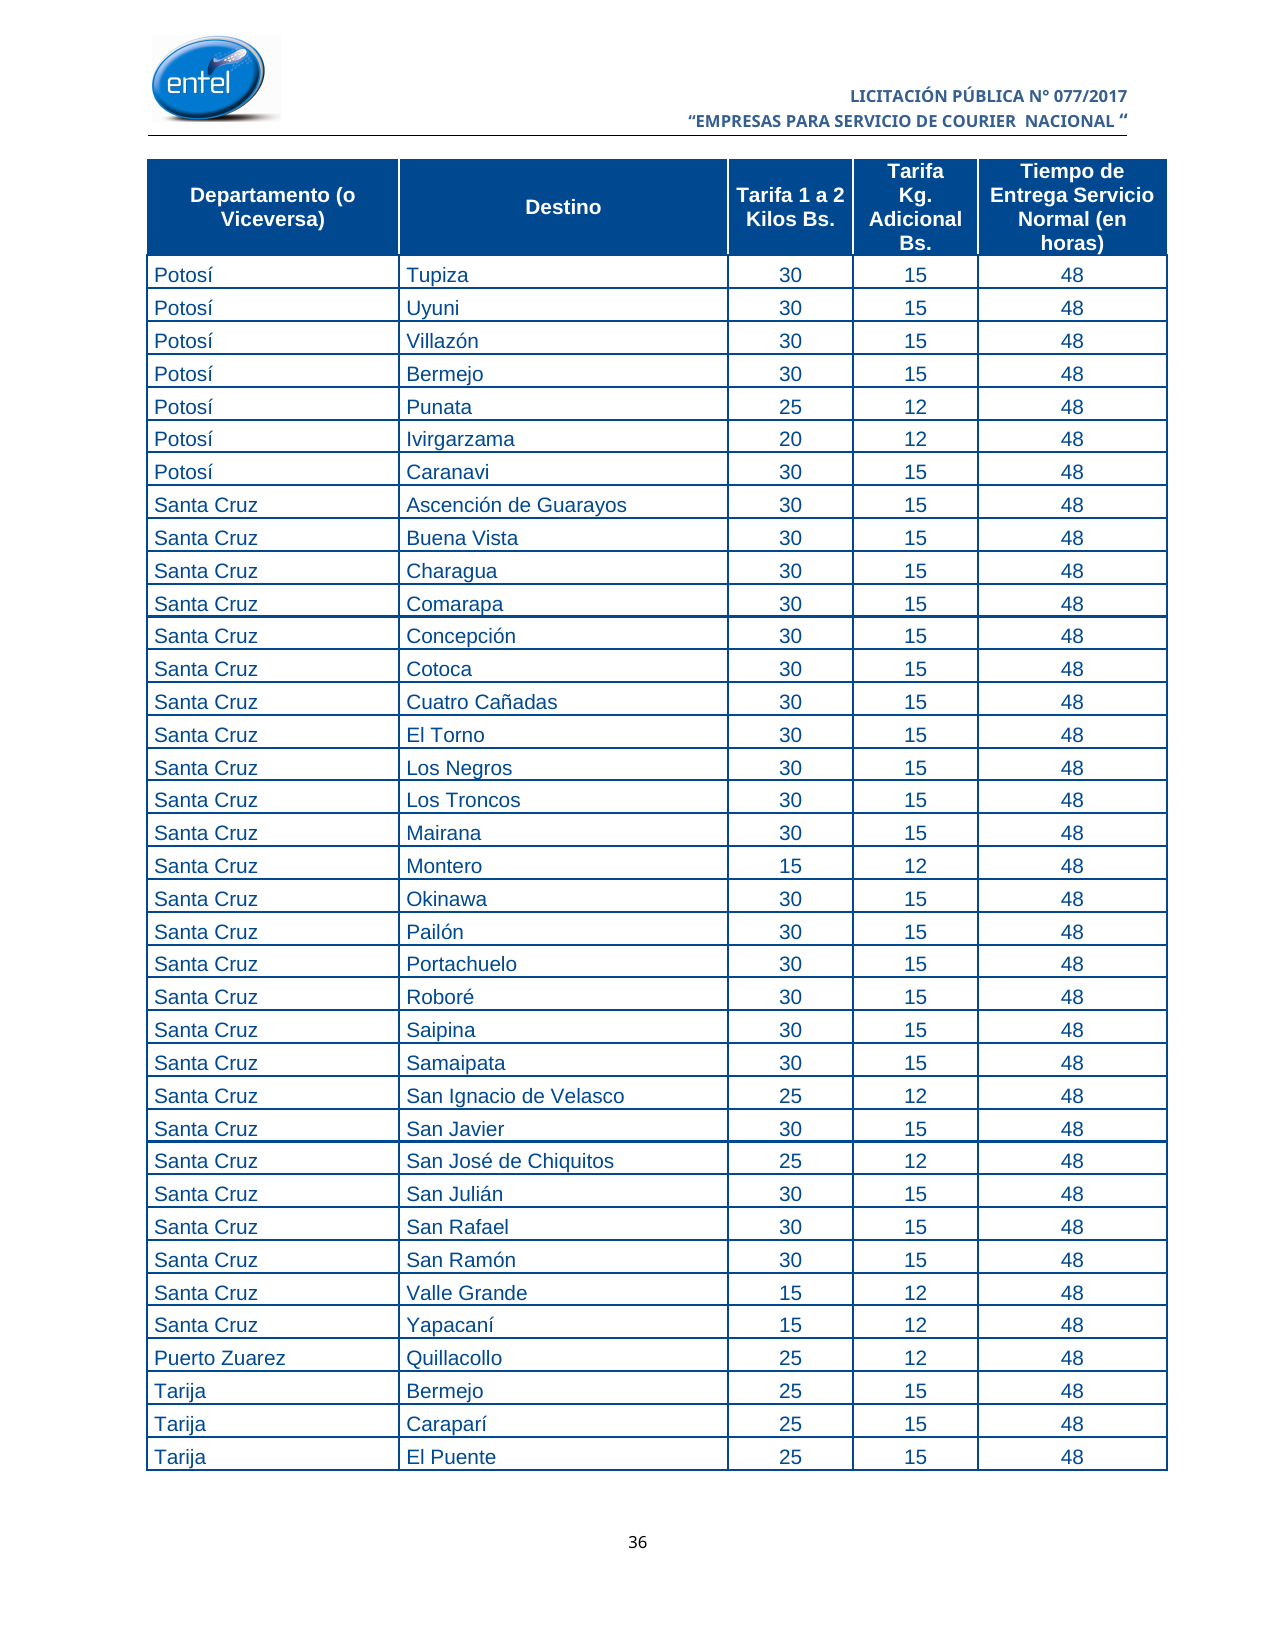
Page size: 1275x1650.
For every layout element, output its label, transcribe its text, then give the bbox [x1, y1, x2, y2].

table_cell 48 [979, 355, 1166, 386]
table_cell 25 [729, 1339, 852, 1370]
table_cell 25 [729, 1077, 852, 1107]
table_cell Charagua [400, 552, 727, 582]
table_cell 15 [854, 1241, 977, 1272]
table_cell Roboré [400, 978, 727, 1009]
table_cell 30 [729, 749, 852, 779]
table_cell Santa Cruz [148, 585, 398, 615]
table_cell 48 [979, 388, 1166, 418]
table_cell Concepción [400, 618, 727, 648]
table_cell 48 [979, 1339, 1166, 1370]
table_cell Bermejo [400, 355, 727, 386]
table_cell 15 [854, 1011, 977, 1042]
table_cell San Julián [400, 1175, 727, 1206]
table_cell 25 [729, 1438, 852, 1468]
table_cell 12 [854, 421, 977, 451]
table_cell 48 [979, 552, 1166, 582]
table_cell 48 [979, 453, 1166, 484]
table_cell Comarapa [400, 585, 727, 615]
table_cell 30 [729, 650, 852, 681]
table_cell 48 [979, 585, 1166, 615]
table_cell Tarija [148, 1372, 398, 1403]
table_cell 48 [979, 1011, 1166, 1042]
table_cell Cuatro Cañadas [400, 683, 727, 714]
table_cell Samaipata [400, 1044, 727, 1075]
table_cell 30 [729, 913, 852, 943]
table_cell Santa Cruz [148, 1241, 398, 1272]
table_cell Okinawa [400, 880, 727, 911]
table_cell 48 [979, 650, 1166, 681]
table_cell 30 [729, 814, 852, 845]
table_cell 15 [854, 880, 977, 911]
table_cell 15 [854, 322, 977, 353]
table_cell Potosí [148, 388, 398, 418]
table_cell 15 [854, 683, 977, 714]
table_cell 48 [979, 1372, 1166, 1403]
table_cell 15 [854, 1405, 977, 1436]
table_header Departamento (o Viceversa) [147, 159, 398, 254]
table_cell Punata [400, 388, 727, 418]
table_cell 48 [979, 847, 1166, 878]
table_cell 25 [729, 1143, 852, 1173]
table_cell 15 [729, 1274, 852, 1304]
table_cell 48 [979, 1143, 1166, 1173]
table_cell Yapacaní [400, 1306, 727, 1337]
table_cell 15 [854, 650, 977, 681]
table_cell 15 [854, 1208, 977, 1239]
table_header Tarifa Kg. Adicional Bs. [854, 159, 977, 254]
table_cell 30 [729, 1175, 852, 1206]
table_cell San Ignacio de Velasco [400, 1077, 727, 1107]
table_cell Caranavi [400, 453, 727, 484]
picture [151, 34, 282, 122]
table_cell Santa Cruz [148, 946, 398, 976]
table_cell Uyuni [400, 289, 727, 320]
table_cell 30 [729, 552, 852, 582]
table_cell Potosí [148, 289, 398, 320]
table_cell Ivirgarzama [400, 421, 727, 451]
table_cell 48 [979, 1274, 1166, 1304]
table_cell 15 [854, 552, 977, 582]
table_cell 12 [854, 847, 977, 878]
table_cell Santa Cruz [148, 880, 398, 911]
table_cell Cotoca [400, 650, 727, 681]
table_cell 30 [729, 1011, 852, 1042]
table_cell 48 [979, 519, 1166, 550]
table_cell Caraparí [400, 1405, 727, 1436]
table_cell 30 [729, 355, 852, 386]
table_cell El Torno [400, 716, 727, 747]
table_cell 30 [729, 1241, 852, 1272]
table_cell San Javier [400, 1110, 727, 1140]
table_cell 15 [854, 749, 977, 779]
table_cell 30 [729, 585, 852, 615]
table_cell Mairana [400, 814, 727, 845]
table_cell Santa Cruz [148, 847, 398, 878]
table_cell Portachuelo [400, 946, 727, 976]
table_cell 15 [854, 913, 977, 943]
table_cell 48 [979, 1110, 1166, 1140]
table_cell 48 [979, 486, 1166, 517]
table_cell Santa Cruz [148, 814, 398, 845]
table_header Tiempo de Entrega Servicio Normal (en horas) [979, 159, 1167, 254]
table_cell 25 [729, 1405, 852, 1436]
table_cell 48 [979, 683, 1166, 714]
table_cell Potosí [148, 322, 398, 353]
table_cell 48 [979, 814, 1166, 845]
table_cell 30 [729, 1208, 852, 1239]
table_cell Potosí [148, 453, 398, 484]
table_cell 30 [729, 716, 852, 747]
table_cell 48 [979, 913, 1166, 943]
table_cell Tarija [148, 1405, 398, 1436]
table_cell 30 [729, 946, 852, 976]
table_cell 15 [729, 847, 852, 878]
table_cell Santa Cruz [148, 650, 398, 681]
table_cell 15 [854, 946, 977, 976]
table_cell Santa Cruz [148, 1077, 398, 1107]
table_cell Puerto Zuarez [148, 1339, 398, 1370]
table_cell 30 [729, 1110, 852, 1140]
table_cell 15 [854, 256, 977, 287]
table_cell 12 [854, 1339, 977, 1370]
table_cell 20 [729, 421, 852, 451]
table_cell Santa Cruz [148, 1274, 398, 1304]
table_cell Santa Cruz [148, 978, 398, 1009]
table_cell 48 [979, 880, 1166, 911]
table_cell 48 [979, 749, 1166, 779]
table_cell 25 [729, 1372, 852, 1403]
table_cell 48 [979, 1438, 1166, 1468]
table_cell Santa Cruz [148, 519, 398, 550]
table_cell San José de Chiquitos [400, 1143, 727, 1173]
table_cell Ascención de Guarayos [400, 486, 727, 517]
table_cell 15 [854, 1175, 977, 1206]
table_cell 12 [854, 1077, 977, 1107]
table_cell 15 [854, 1372, 977, 1403]
table_header Destino [400, 159, 727, 254]
table_cell 30 [729, 683, 852, 714]
table_cell Santa Cruz [148, 683, 398, 714]
table_cell 30 [729, 519, 852, 550]
table_header Tarifa 1 a 2 Kilos Bs. [729, 159, 852, 254]
table_cell 48 [979, 1175, 1166, 1206]
table_cell 30 [729, 618, 852, 648]
table_cell 48 [979, 1044, 1166, 1075]
table_cell 15 [854, 585, 977, 615]
table_cell 30 [729, 880, 852, 911]
table_cell 15 [854, 814, 977, 845]
table_cell 15 [854, 781, 977, 812]
table_cell 25 [729, 388, 852, 418]
table_cell San Rafael [400, 1208, 727, 1239]
table_cell Santa Cruz [148, 781, 398, 812]
table_cell 30 [729, 256, 852, 287]
table_cell 48 [979, 1241, 1166, 1272]
table_cell 15 [854, 978, 977, 1009]
table_cell Santa Cruz [148, 618, 398, 648]
table_cell Los Troncos [400, 781, 727, 812]
table_cell Santa Cruz [148, 1208, 398, 1239]
table_cell Potosí [148, 421, 398, 451]
table_cell Saipina [400, 1011, 727, 1042]
table_cell 15 [854, 355, 977, 386]
table_cell Santa Cruz [148, 1011, 398, 1042]
table_cell Quillacollo [400, 1339, 727, 1370]
table_cell 30 [729, 289, 852, 320]
table_cell Santa Cruz [148, 486, 398, 517]
table_cell Potosí [148, 355, 398, 386]
table_cell Santa Cruz [148, 1110, 398, 1140]
table_cell 15 [854, 1044, 977, 1075]
table_cell 12 [854, 1143, 977, 1173]
table_cell 30 [729, 781, 852, 812]
table_cell 15 [854, 486, 977, 517]
table_cell El Puente [400, 1438, 727, 1468]
table_cell 15 [854, 1438, 977, 1468]
table_cell 30 [729, 978, 852, 1009]
table_cell Montero [400, 847, 727, 878]
table_cell 48 [979, 1306, 1166, 1337]
table_cell 48 [979, 1077, 1166, 1107]
table_cell Santa Cruz [148, 913, 398, 943]
table_cell Tarija [148, 1438, 398, 1468]
table_cell 48 [979, 322, 1166, 353]
table_cell 48 [979, 1208, 1166, 1239]
table_cell 15 [854, 289, 977, 320]
table_cell 30 [729, 453, 852, 484]
table_cell 30 [729, 322, 852, 353]
table_cell Buena Vista [400, 519, 727, 550]
table_cell 48 [979, 421, 1166, 451]
table_cell 30 [729, 1044, 852, 1075]
table_cell 48 [979, 256, 1166, 287]
table_cell 48 [979, 618, 1166, 648]
table_cell Santa Cruz [148, 1143, 398, 1173]
table_cell San Ramón [400, 1241, 727, 1272]
table_cell 15 [854, 618, 977, 648]
table_cell 48 [979, 289, 1166, 320]
table_cell 48 [979, 946, 1166, 976]
table_cell Santa Cruz [148, 1044, 398, 1075]
table_cell 15 [854, 519, 977, 550]
table_cell Potosí [148, 256, 398, 287]
table_cell 48 [979, 716, 1166, 747]
table_cell Pailón [400, 913, 727, 943]
table_cell 48 [979, 781, 1166, 812]
table_cell 12 [854, 1274, 977, 1304]
table_cell Valle Grande [400, 1274, 727, 1304]
table_cell Santa Cruz [148, 716, 398, 747]
table_cell Tupiza [400, 256, 727, 287]
table_cell Santa Cruz [148, 552, 398, 582]
table_cell 12 [854, 388, 977, 418]
table_cell 15 [854, 1110, 977, 1140]
table_cell 15 [729, 1306, 852, 1337]
table_cell Bermejo [400, 1372, 727, 1403]
table_cell Villazón [400, 322, 727, 353]
table_cell 48 [979, 1405, 1166, 1436]
table_cell 15 [854, 453, 977, 484]
table_cell Los Negros [400, 749, 727, 779]
table_cell 30 [729, 486, 852, 517]
table_cell Santa Cruz [148, 1175, 398, 1206]
table_cell Santa Cruz [148, 749, 398, 779]
table_cell 48 [979, 978, 1166, 1009]
table_cell Santa Cruz [148, 1306, 398, 1337]
table_cell 15 [854, 716, 977, 747]
table_cell 12 [854, 1306, 977, 1337]
